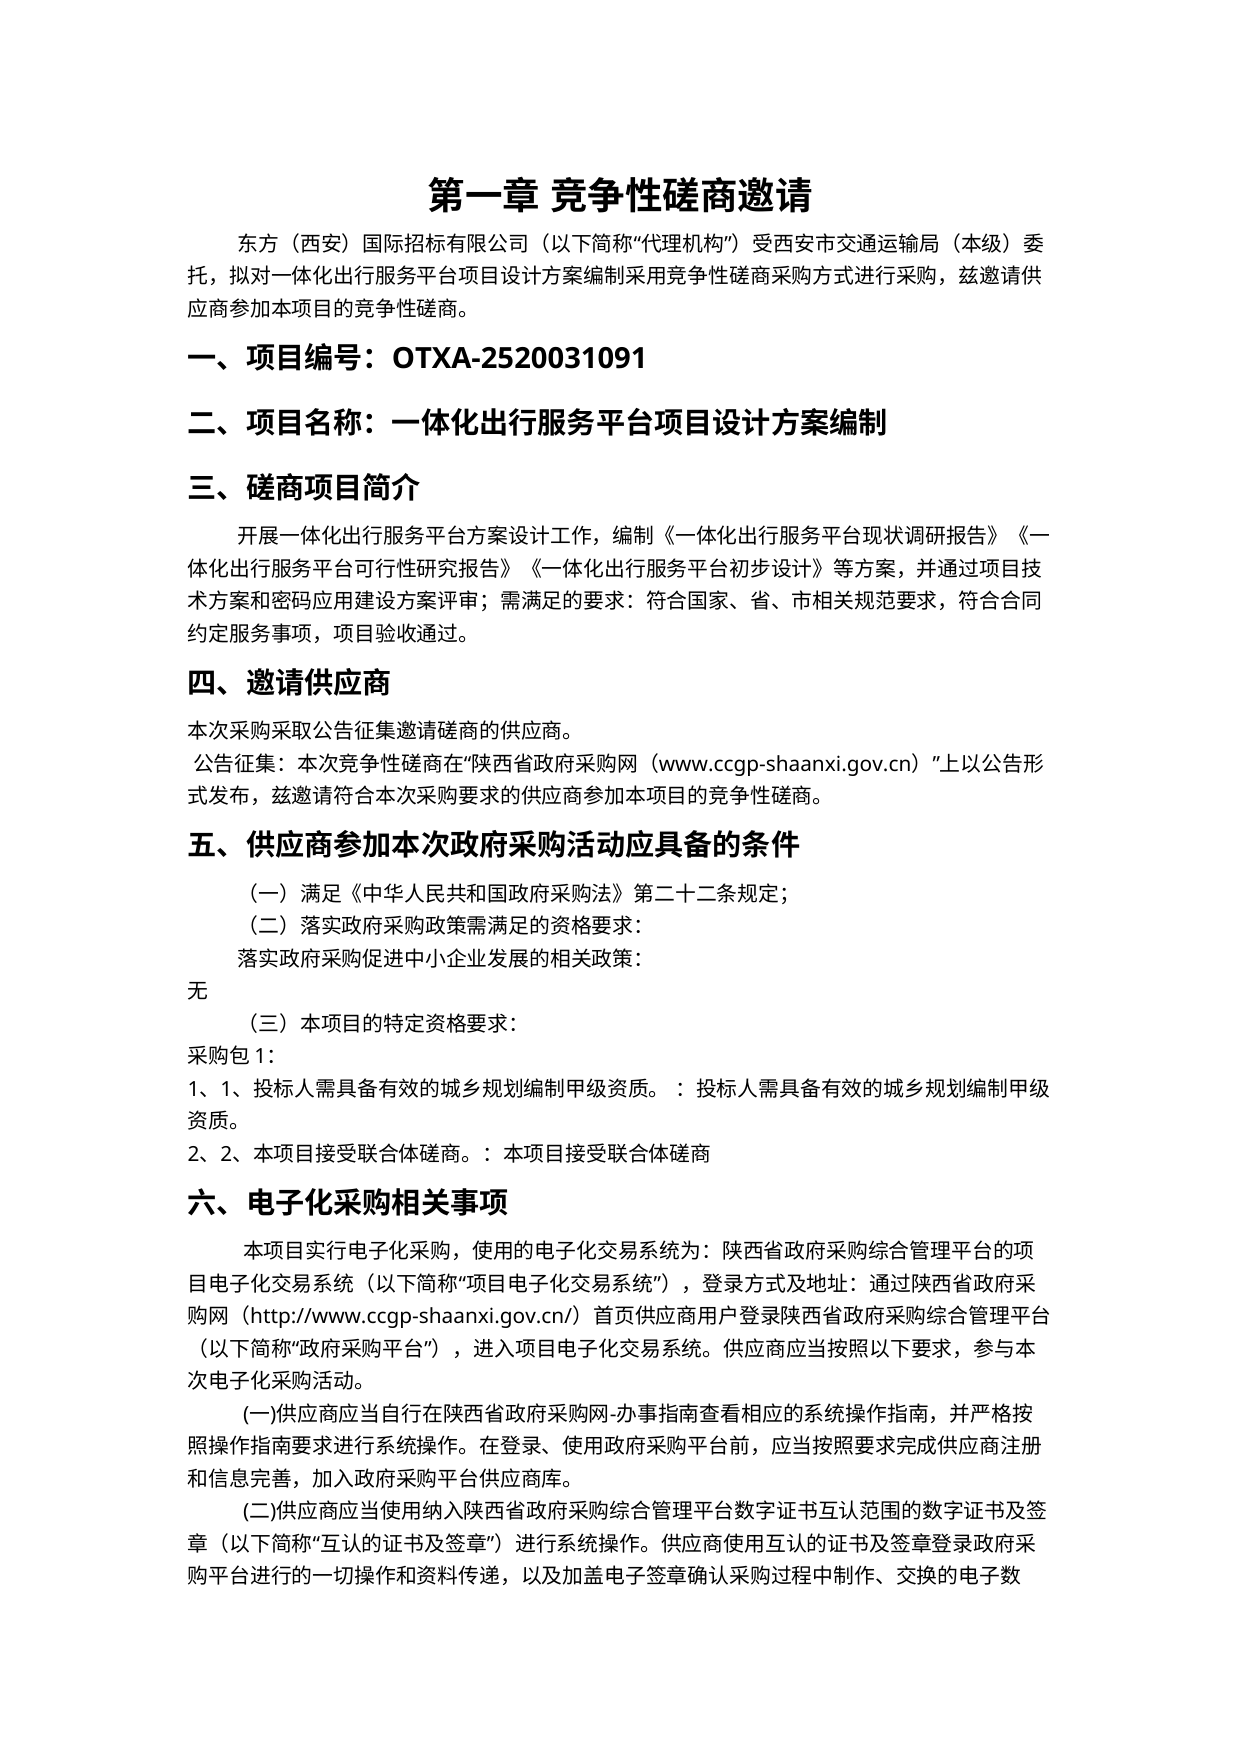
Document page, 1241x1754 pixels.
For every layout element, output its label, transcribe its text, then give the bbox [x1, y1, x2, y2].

text 本项目实行电子化采购，使用的电子化交易系统为：陕西省政府采购综合管理平台的项目电子化交易系统（以下简称“项目电子化交易系统”），登录方式及地址：通过陕西省政府采购网（http://www.ccgp-shaanxi.gov.cn/）首页供应商用户登录陕西省政府采购综合管理平台（以下简称“政府采购平台”），进入项目电子化交易系统。供应商应当按照以下要求，参与本次电子化采购活动。 [187, 1234, 1053, 1397]
text 四、邀请供应商 [187, 649, 1053, 714]
text 三、磋商项目简介 [187, 454, 1053, 519]
text 开展一体化出行服务平台方案设计工作，编制《一体化出行服务平台现状调研报告》《一体化出行服务平台可行性研究报告》《一体化出行服务平台初步设计》等方案，并通过项目技术方案和密码应用建设方案评审；需满足的要求：符合国家、省、市相关规范要求，符合合同约定服务事项，项目验收通过。 [187, 519, 1053, 649]
text （三）本项目的特定资格要求： [187, 1007, 1053, 1039]
text 本次采购采取公告征集邀请磋商的供应商。 [187, 714, 1053, 747]
text 无 [187, 974, 1053, 1007]
text （二）落实政府采购政策需满足的资格要求： [187, 909, 1053, 942]
text 第一章 竞争性磋商邀请 [187, 162, 1053, 227]
text 六、电子化采购相关事项 [187, 1169, 1053, 1234]
text 采购包1： [187, 1039, 1053, 1072]
text 公告征集：本次竞争性磋商在“陕西省政府采购网（www.ccgp-shaanxi.gov.cn）”上以公告形式发布，兹邀请符合本次采购要求的供应商参加本项目的竞争性磋商。 [187, 747, 1053, 812]
text 1、1、投标人需具备有效的城乡规划编制甲级资质。 ：投标人需具备有效的城乡规划编制甲级资质。 [187, 1072, 1053, 1137]
text 二、项目名称：一体化出行服务平台项目设计方案编制 [187, 389, 1053, 454]
text 2、2、本项目接受联合体磋商。：本项目接受联合体磋商 [187, 1137, 1053, 1169]
text （一）满足《中华人民共和国政府采购法》第二十二条规定； [187, 877, 1053, 909]
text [187, 1494, 1053, 1592]
text 一、项目编号：OTXA-2520031091 [187, 324, 1053, 389]
text 五、供应商参加本次政府采购活动应具备的条件 [187, 812, 1053, 877]
text (一)供应商应当自行在陕西省政府采购网-办事指南查看相应的系统操作指南，并严格按照操作指南要求进行系统操作。在登录、使用政府采购平台前，应当按照要求完成供应商注册和信息完善，加入政府采购平台供应商库。 [187, 1397, 1053, 1494]
text 落实政府采购促进中小企业发展的相关政策： [187, 942, 1053, 974]
text 东方（西安）国际招标有限公司（以下简称“代理机构”）受西安市交通运输局（本级）委托，拟对一体化出行服务平台项目设计方案编制采用竞争性磋商采购方式进行采购，兹邀请供应商参加本项目的竞争性磋商。 [187, 227, 1053, 324]
